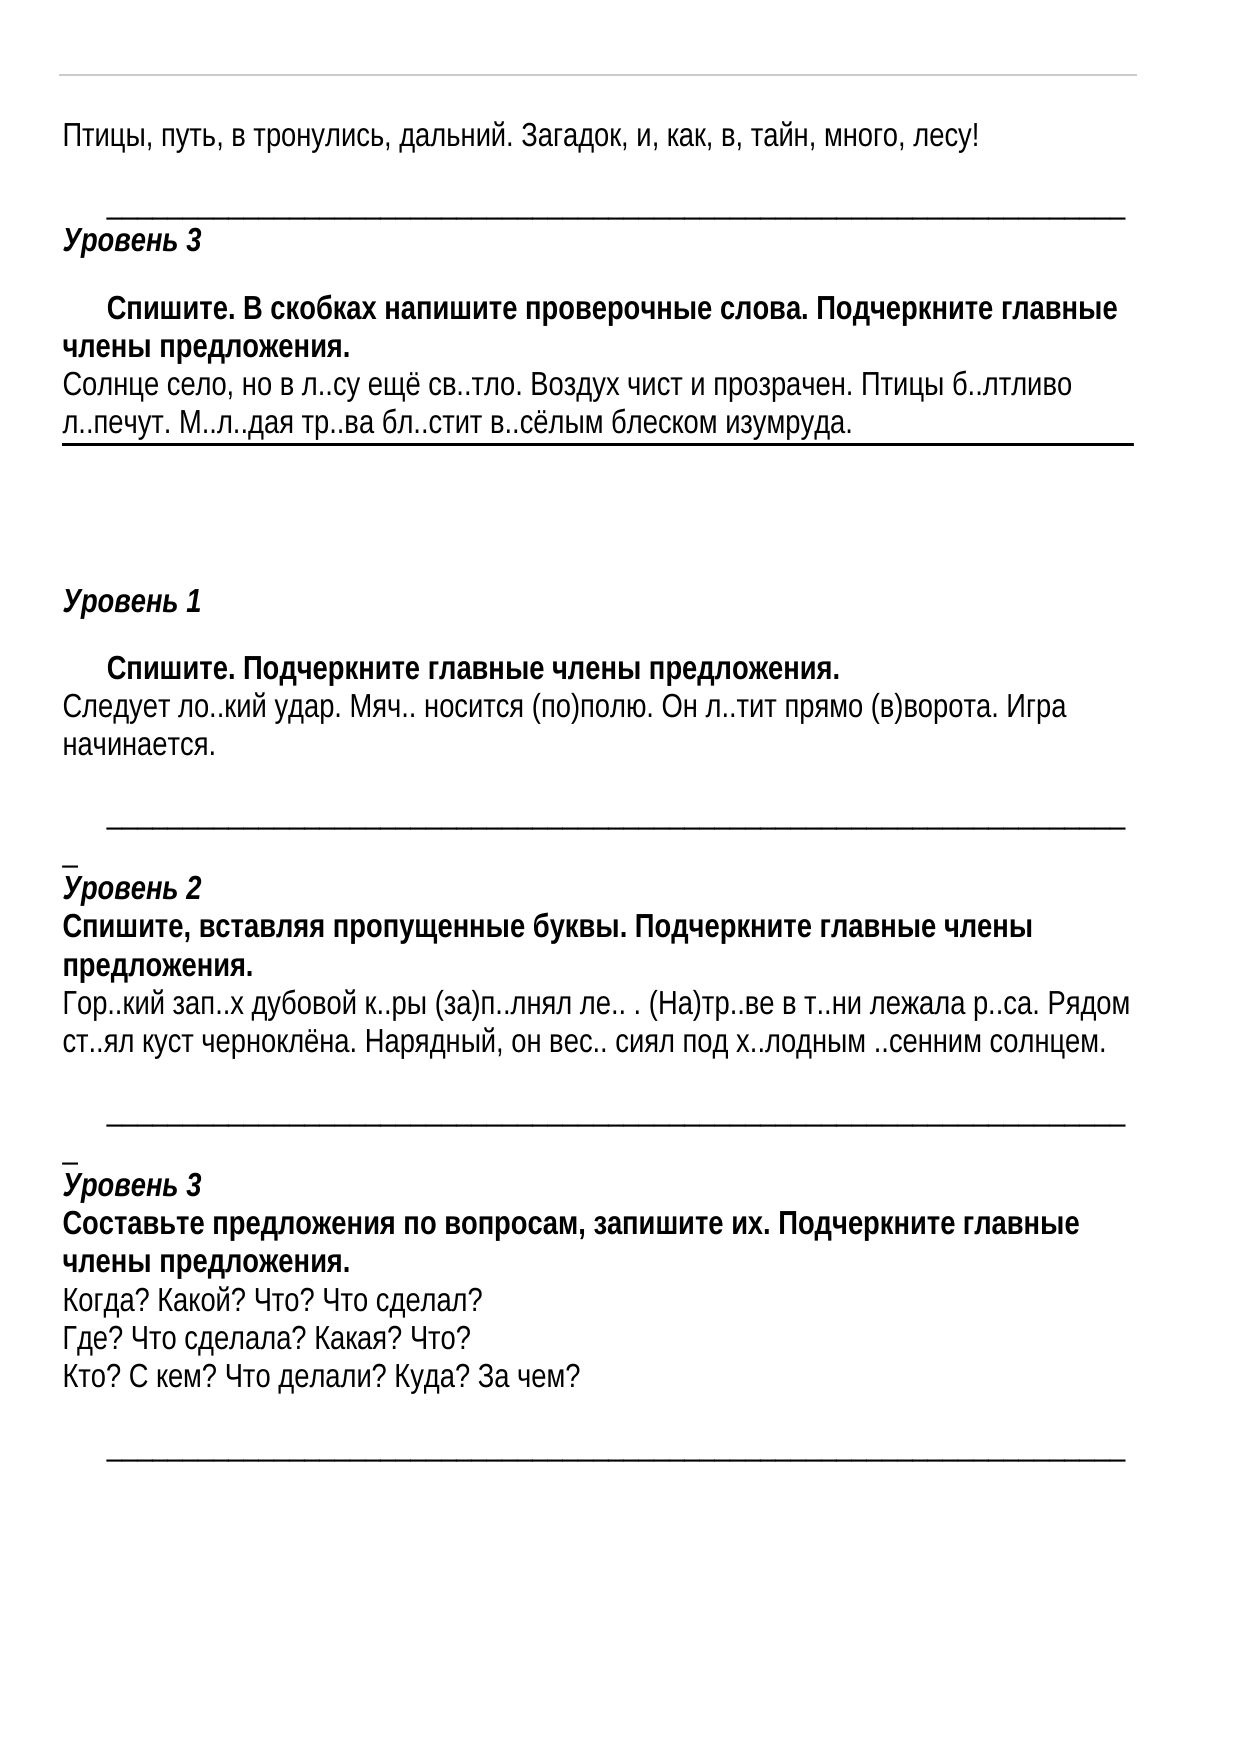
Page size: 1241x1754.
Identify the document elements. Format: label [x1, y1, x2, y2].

table_header [59, 76, 1137, 1529]
